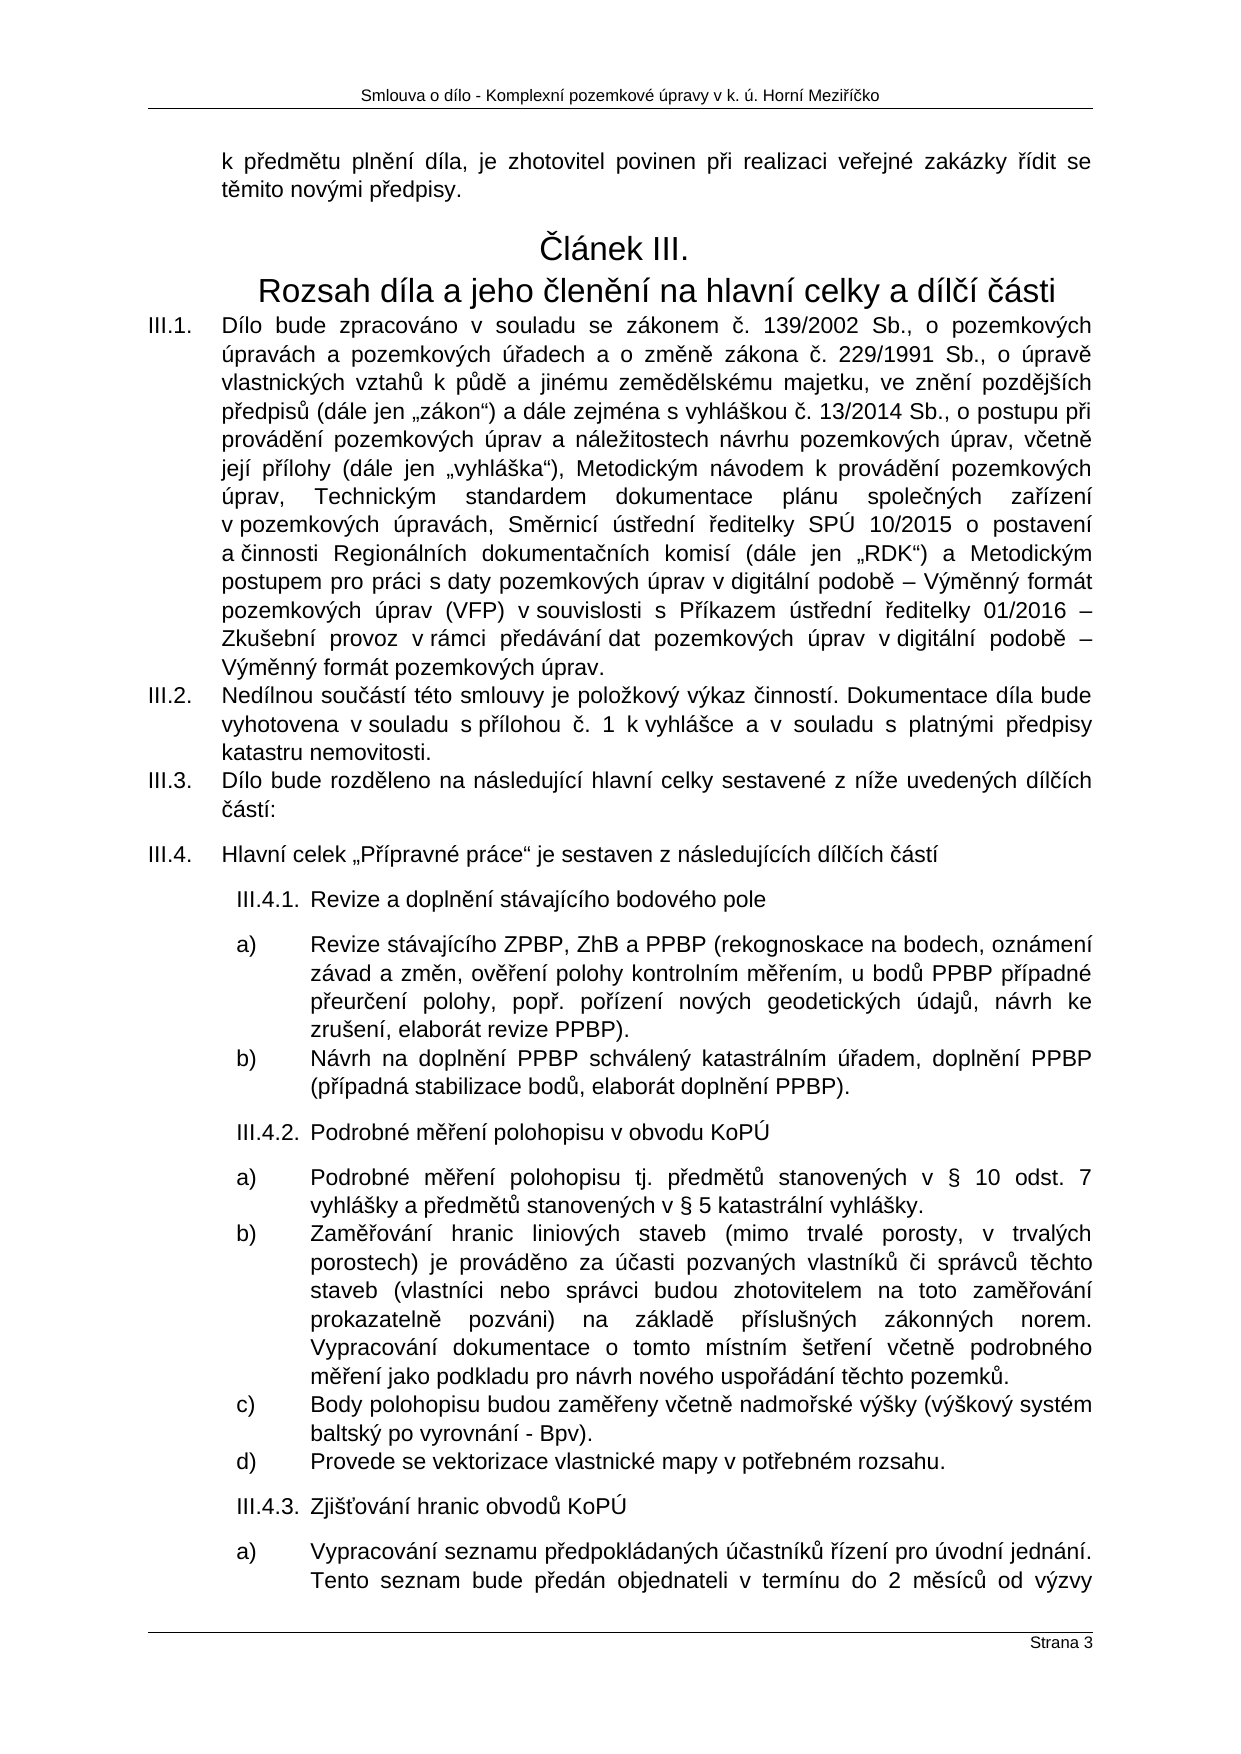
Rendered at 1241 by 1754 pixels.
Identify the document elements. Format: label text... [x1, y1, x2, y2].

list Dílo bude zpracováno v souladu se zákonem č. 139/2002 Sb., o pozemkových úpravách a pozemkových úřadech a o změně zákona č. 229/1991 Sb., o úpravě vlastnických vztahů k půdě a jinému zemědělskému majetku, ve znění pozdějších předpisů (dále jen „zákon“) a dále zejména s vyhláškou č. 13/2014 Sb., o postupu při provádění pozemkových úprav a náležitostech návrhu pozemkových úprav, včetně její přílohy (dále jen „vyhláška“), Metodickým návodem k provádění pozemkových úprav, Technickým standardem dokumentace plánu společných zařízení v pozemkových úpravách, Směrnicí ústřední ředitelky SPÚ 10/2015 o postavení a činnosti Regionálních dokumentačních komisí (dále jen „RDK“) a Metodickým postupem pro práci s daty pozemkových úprav v digitální podobě – Výměnný formát pozemkových úprav (VFP) v souvislosti s Příkazem ústřední ředitelky 01/2016 – Zkušební provoz v rámci předávání dat pozemkových úprav v digitální podobě – Výměnný formát pozemkových úprav. [148, 312, 1093, 680]
text Podrobné měření polohopisu v obvodu KoPÚ [236, 1118, 1093, 1145]
text Provede se vektorizace vlastnické mapy v potřebném rozsahu. [236, 1448, 1093, 1474]
list Hlavní celek „Přípravné práce“ je sestaven z následujících dílčích částí [148, 841, 1093, 867]
list Nedílnou součástí této smlouvy je položkový výkaz činností. Dokumentace díla bude vyhotovena v souladu s přílohou č. 1 k vyhlášce a v souladu s platnými předpisy katastru nemovitosti. [148, 682, 1093, 765]
text Body polohopisu budou zaměřeny včetně nadmořské výšky (výškový systém baltský po vyrovnání - Bpv). [236, 1391, 1093, 1446]
text Revize a doplnění stávajícího bodového pole [236, 886, 1093, 912]
text Revize stávajícího ZPBP, ZhB a PPBP (rekognoskace na bodech, oznámení závad a změn, ověření polohy kontrolním měřením, u bodů PPBP případné přeurčení polohy, popř. pořízení nových geodetických údajů, návrh ke zrušení, elaborát revize PPBP). [236, 931, 1093, 1043]
text Zaměřování hranic liniových staveb (mimo trvalé porosty, v trvalých porostech) je prováděno za účasti pozvaných vlastníků či správců těchto staveb (vlastníci nebo správci budou zhotovitelem na toto zaměřování prokazatelně pozváni) na základě příslušných zákonných norem. Vypracování dokumentace o tomto místním šetření včetně podrobného měření jako podkladu pro návrh nového uspořádání těchto pozemků. [236, 1220, 1093, 1389]
list Dílo bude rozděleno na následující hlavní celky sestavené z níže uvedených dílčích částí: [148, 767, 1093, 822]
text Zjišťování hranic obvodů KoPÚ [236, 1493, 1093, 1519]
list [148, 148, 1093, 202]
text Podrobné měření polohopisu tj. předmětů stanovených v § 10 odst. 7 vyhlášky a předmětů stanovených v § 5 katastrální vyhlášky. [236, 1163, 1093, 1218]
subtitle Rozsah díla a jeho členění na hlavní celky a dílčí části [177, 229, 1093, 309]
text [236, 1538, 1093, 1593]
text Návrh na doplnění PPBP schválený katastrálním úřadem, doplnění PPBP (případná stabilizace bodů, elaborát doplnění PPBP). [236, 1045, 1093, 1100]
